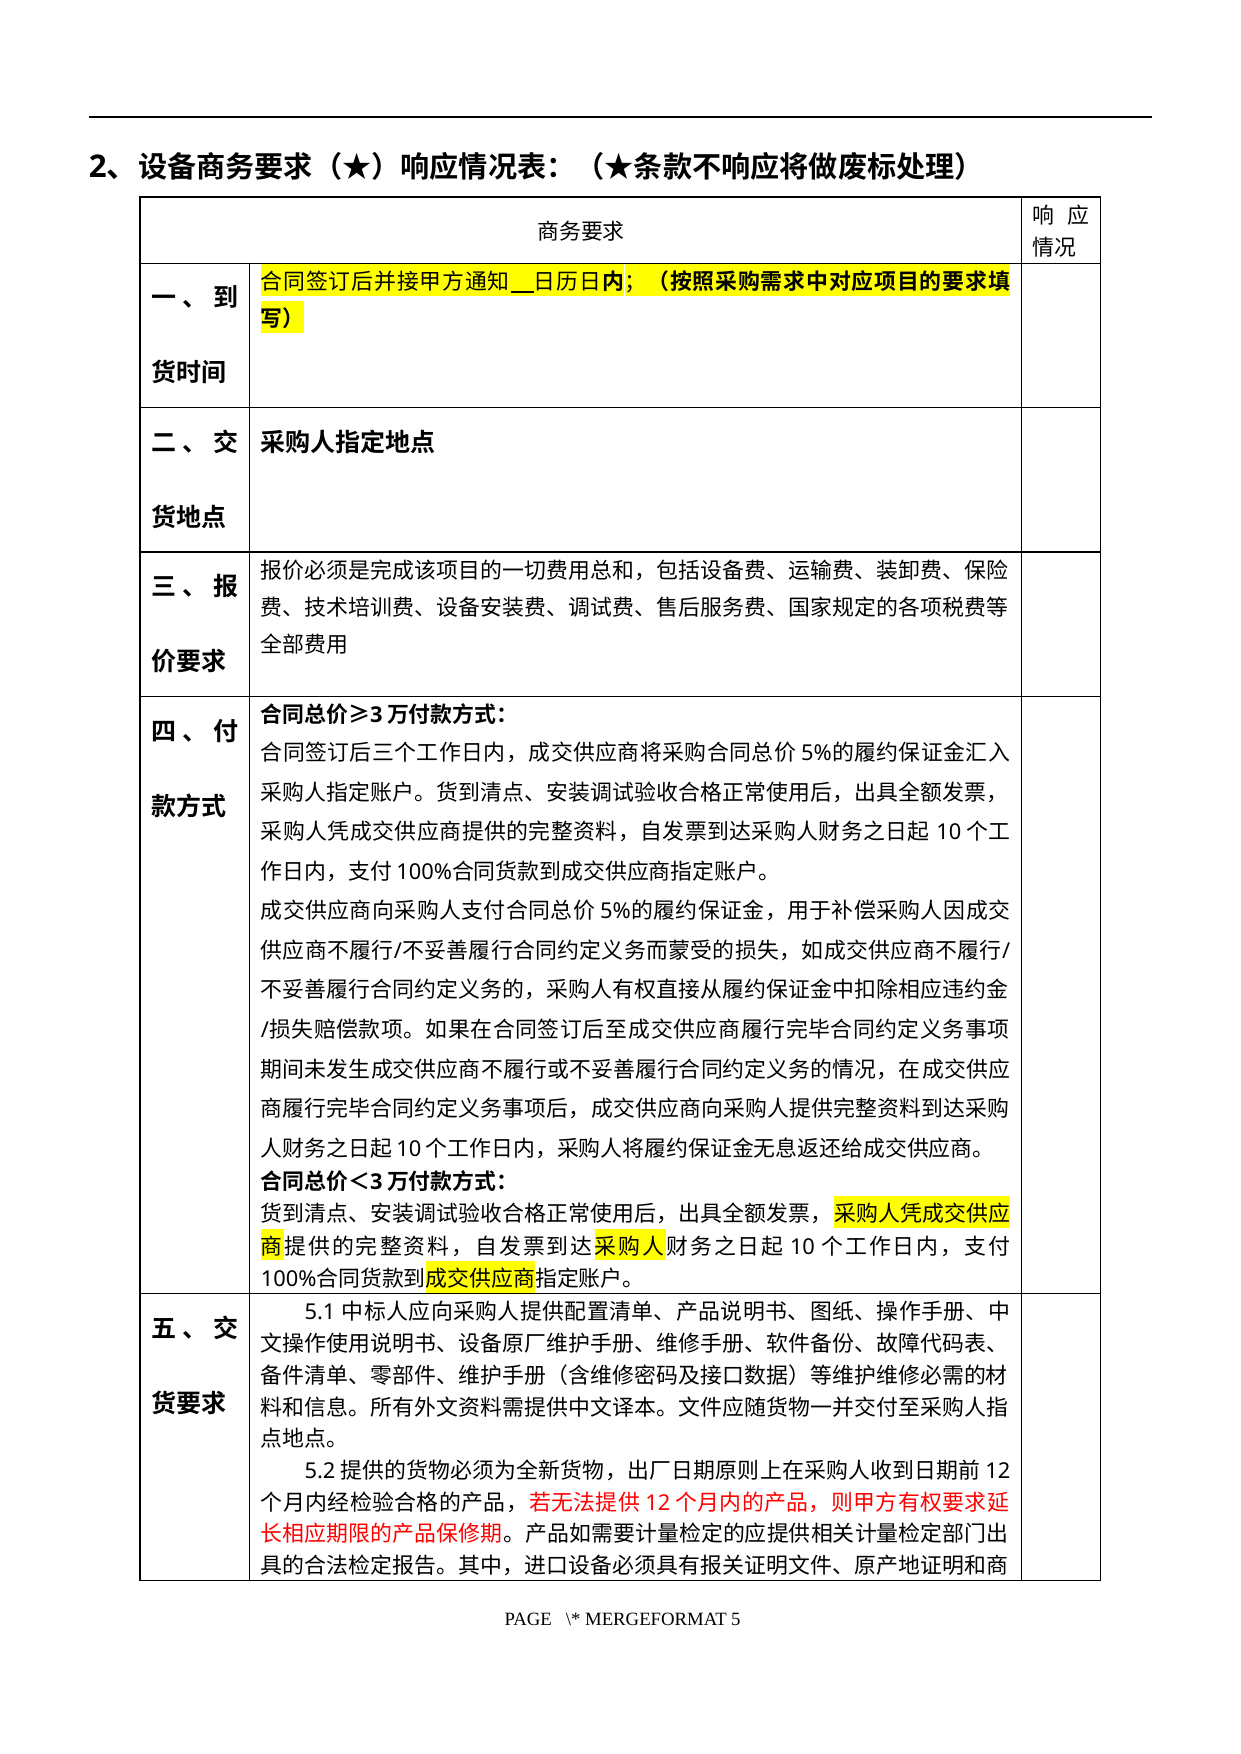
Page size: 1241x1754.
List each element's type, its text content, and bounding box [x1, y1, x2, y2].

table_cell 合同总价≥3万付款方式： 合同签订后三个工作日内，成交供应商将采购合同总价5%的履约保证金汇入采购人指定账户。货到清点、安装调试验收合格正常使用后，出具全额发票，采购人凭成交供应商提供的完整资料，自发票到达采购人财务之日起10个工作日内，支付100%合同货款到成交供应商指定账户。 成交供应商向采购人支付合同总价5%的履约保证金，用于补偿采购人因成交供应商不履行/不妥善履行合同约定义务而蒙受的损失，如成交供应商不履行/不妥善履行合同约定义务的，采购人有权直接从履约保证金中扣除相应违约金/损失赔偿款项。如果在合同签订后至成交供应商履行完毕合同约定义务事项期间未发生成交供应商不履行或不妥善履行合同约定义务的情况，在成交供应商履行完毕合同约定义务事项后，成交供应商向采购人提供完整资料到达采购人财务之日起10个工作日内，采购人将履约保证金无息返还给成交供应商。 合同总价＜3万付款方式： 货到清点、安装调试验收合格正常使用后，出具全额发票，采购人凭成交供应商提供的完整资料，自发票到达采购人财务之日起10个工作日内，支付100%合同货款到成交供应商指定账户。 [250, 697, 1021, 1293]
table_cell [1022, 697, 1100, 1293]
text 2、设备商务要求（★）响应情况表：（★条款不响应将做废标处理） [89, 131, 1152, 196]
table_cell [1022, 264, 1100, 407]
table_cell [1022, 1294, 1100, 1580]
table_header 响应情况 [1022, 198, 1100, 262]
table_cell 报价必须是完成该项目的一切费用总和，包括设备费、运输费、装卸费、保险费、技术培训费、设备安装费、调试费、售后服务费、国家规定的各项税费等全部费用 [250, 553, 1021, 696]
table_header 商务要求 [141, 198, 1021, 262]
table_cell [250, 1294, 1021, 1580]
table_cell 四、付款方式 [141, 697, 249, 1293]
table_cell 采购人指定地点 [250, 408, 1021, 551]
table_cell 五、交货要求 [141, 1294, 249, 1580]
table_cell [1022, 408, 1100, 551]
table_cell 二、交货地点 [141, 408, 249, 551]
table_cell 三、报价要求 [141, 553, 249, 696]
table_cell 合同签订后并接甲方通知 日历日内；（按照采购需求中对应项目的要求填写） [250, 264, 1021, 407]
table_cell 一、到货时间 [141, 264, 249, 407]
table_cell [1022, 553, 1100, 696]
